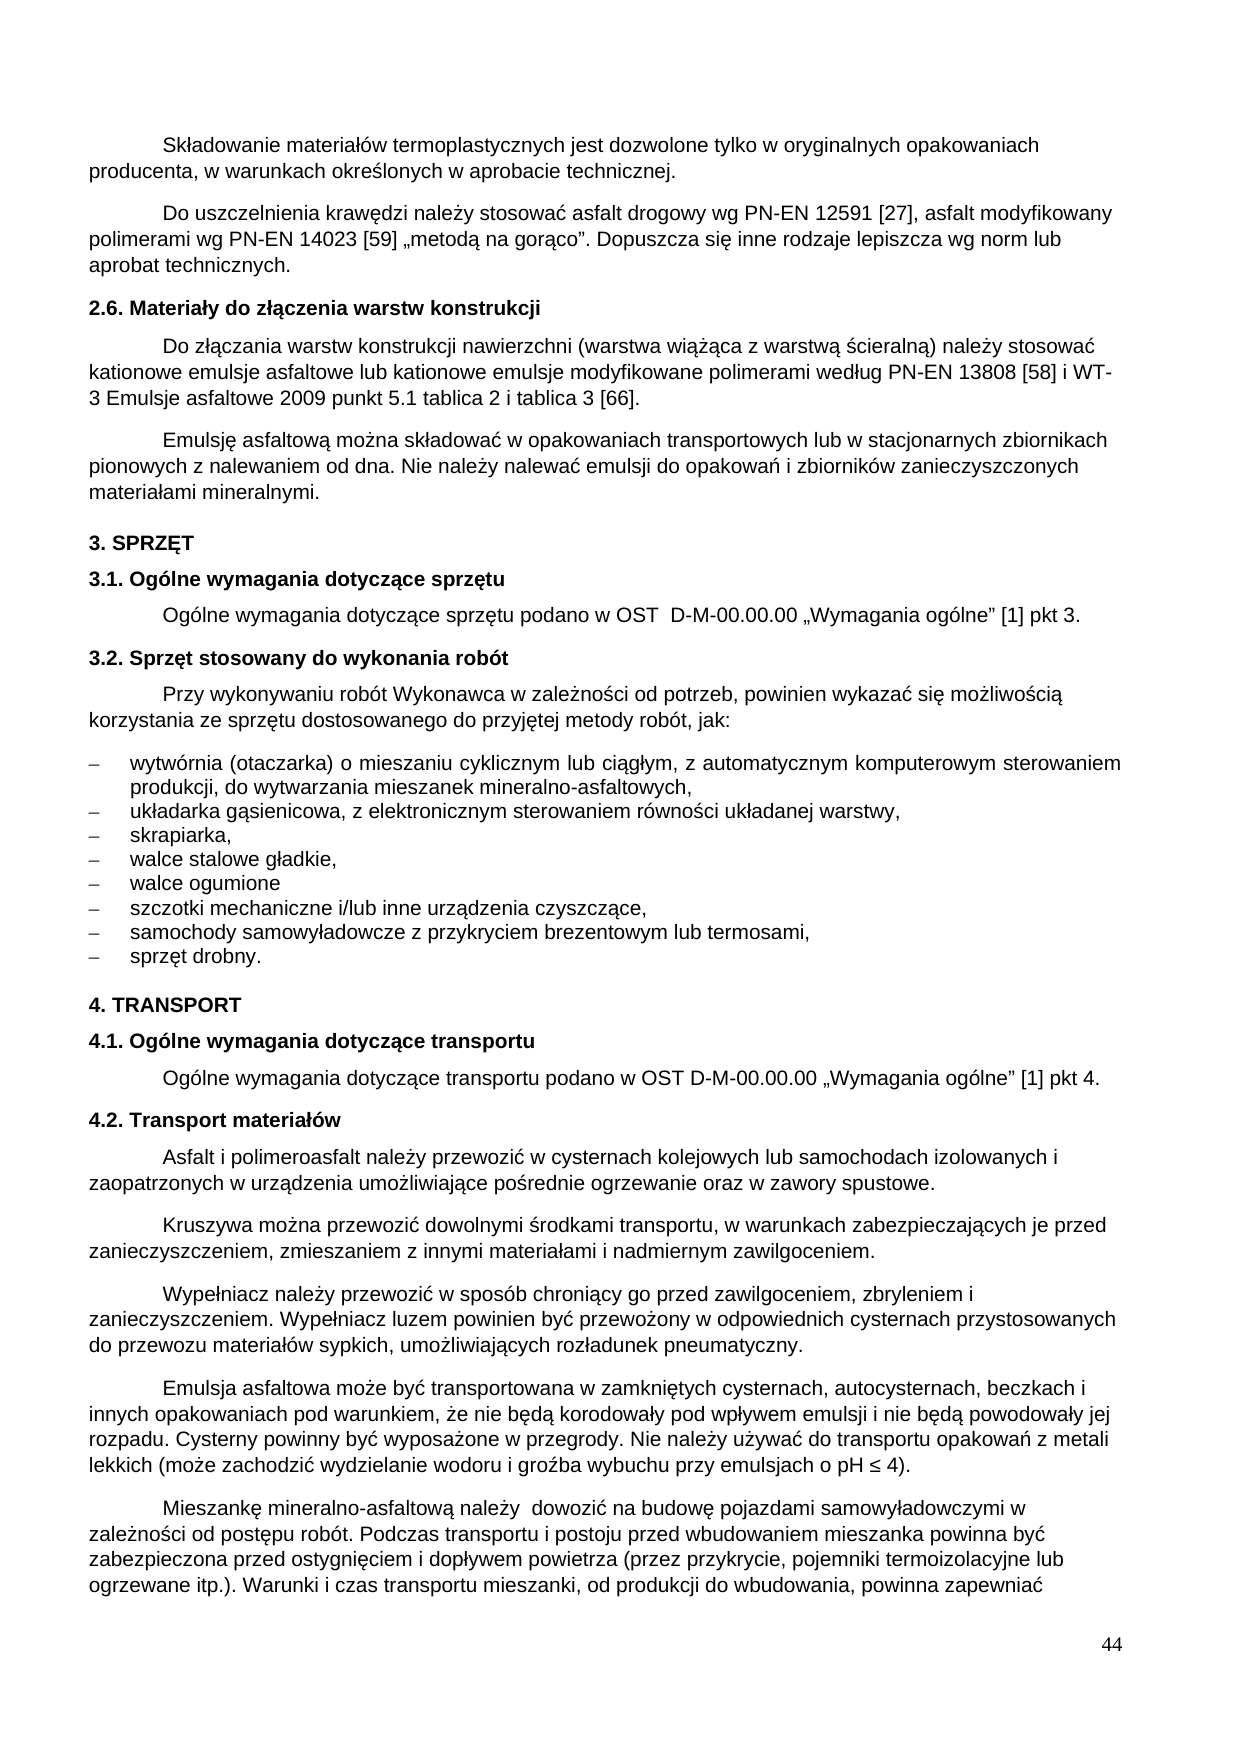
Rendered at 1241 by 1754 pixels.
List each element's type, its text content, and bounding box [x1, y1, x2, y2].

subtitle 3.2. Sprzęt stosowany do wykonania robót [89, 646, 1122, 670]
text 2.6. Materiały do złączenia warstw konstrukcji [89, 295, 1122, 319]
subtitle 4.2. Transport materiałów [89, 1108, 1122, 1132]
text Składowanie materiałów termoplastycznych jest dozwolone tylko w oryginalnych opakowaniach producenta, w warunkach określonych w aprobacie technicznej. [89, 133, 1122, 183]
list walce stalowe gładkie, [89, 847, 1122, 871]
subtitle 4. TRANSPORT [89, 993, 1122, 1017]
text Emulsję asfaltową można składować w opakowaniach transportowych lub w stacjonarnych zbiornikach pionowych z nalewaniem od dna. Nie należy nalewać emulsji do opakowań i zbiorników zanieczyszczonych materiałami mineralnymi. [89, 428, 1122, 503]
list skrapiarka, [89, 823, 1122, 847]
subtitle 4.1. Ogólne wymagania dotyczące transportu [89, 1029, 1122, 1053]
text Przy wykonywaniu robót Wykonawca w zależności od potrzeb, powinien wykazać się możliwością korzystania ze sprzętu dostosowanego do przyjętej metody robót, jak: [89, 682, 1122, 732]
list Ogólne wymagania dotyczące sprzętu podano w OST D-M-00.00.00 „Wymagania ogólne” [1] pkt 3. [89, 603, 1122, 627]
list sprzęt drobny. [89, 944, 1122, 968]
subtitle 3. SPRZĘT [89, 530, 1122, 554]
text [89, 1496, 1122, 1597]
list układarka gąsienicowa, z elektronicznym sterowaniem równości układanej warstwy, [89, 799, 1122, 823]
list szczotki mechaniczne i/lub inne urządzenia czyszczące, [89, 895, 1122, 919]
text Asfalt i polimeroasfalt należy przewozić w cysternach kolejowych lub samochodach izolowanych i zaopatrzonych w urządzenia umożliwiające pośrednie ogrzewanie oraz w zawory spustowe. [89, 1145, 1122, 1194]
list wytwórnia (otaczarka) o mieszaniu cyklicznym lub ciągłym, z automatycznym komputerowym sterowaniem produkcji, do wytwarzania mieszanek mineralno-asfaltowych, [89, 751, 1122, 799]
text Emulsja asfaltowa może być transportowana w zamkniętych cysternach, autocysternach, beczkach i innych opakowaniach pod warunkiem, że nie będą korodowały pod wpływem emulsji i nie będą powodowały jej rozpadu. Cysterny powinny być wyposażone w przegrody. Nie należy używać do transportu opakowań z metali lekkich (może zachodzić wydzielanie wodoru i groźba wybuchu przy emulsjach o pH ≤ 4). [89, 1376, 1122, 1477]
list samochody samowyładowcze z przykryciem brezentowym lub termosami, [89, 919, 1122, 944]
list walce ogumione [89, 871, 1122, 895]
text Kruszywa można przewozić dowolnymi środkami transportu, w warunkach zabezpieczających je przed zanieczyszczeniem, zmieszaniem z innymi materiałami i nadmiernym zawilgoceniem. [89, 1213, 1122, 1263]
list Ogólne wymagania dotyczące transportu podano w OST D-M-00.00.00 „Wymagania ogólne” [1] pkt 4. [89, 1066, 1122, 1090]
subtitle 3.1. Ogólne wymagania dotyczące sprzętu [89, 567, 1122, 591]
text Do złączania warstw konstrukcji nawierzchni (warstwa wiążąca z warstwą ścieralną) należy stosować kationowe emulsje asfaltowe lub kationowe emulsje modyfikowane polimerami według PN-EN 13808 [58] i WT-3 Emulsje asfaltowe 2009 punkt 5.1 tablica 2 i tablica 3 [66]. [89, 334, 1122, 409]
text Wypełniacz należy przewozić w sposób chroniący go przed zawilgoceniem, zbryleniem i zanieczyszczeniem. Wypełniacz luzem powinien być przewożony w odpowiednich cysternach przystosowanych do przewozu materiałów sypkich, umożliwiających rozładunek pneumatyczny. [89, 1281, 1122, 1357]
text Do uszczelnienia krawędzi należy stosować asfalt drogowy wg PN-EN 12591 [27], asfalt modyfikowany polimerami wg PN-EN 14023 [59] „metodą na gorąco”. Dopuszcza się inne rodzaje lepiszcza wg norm lub aprobat technicznych. [89, 201, 1122, 277]
